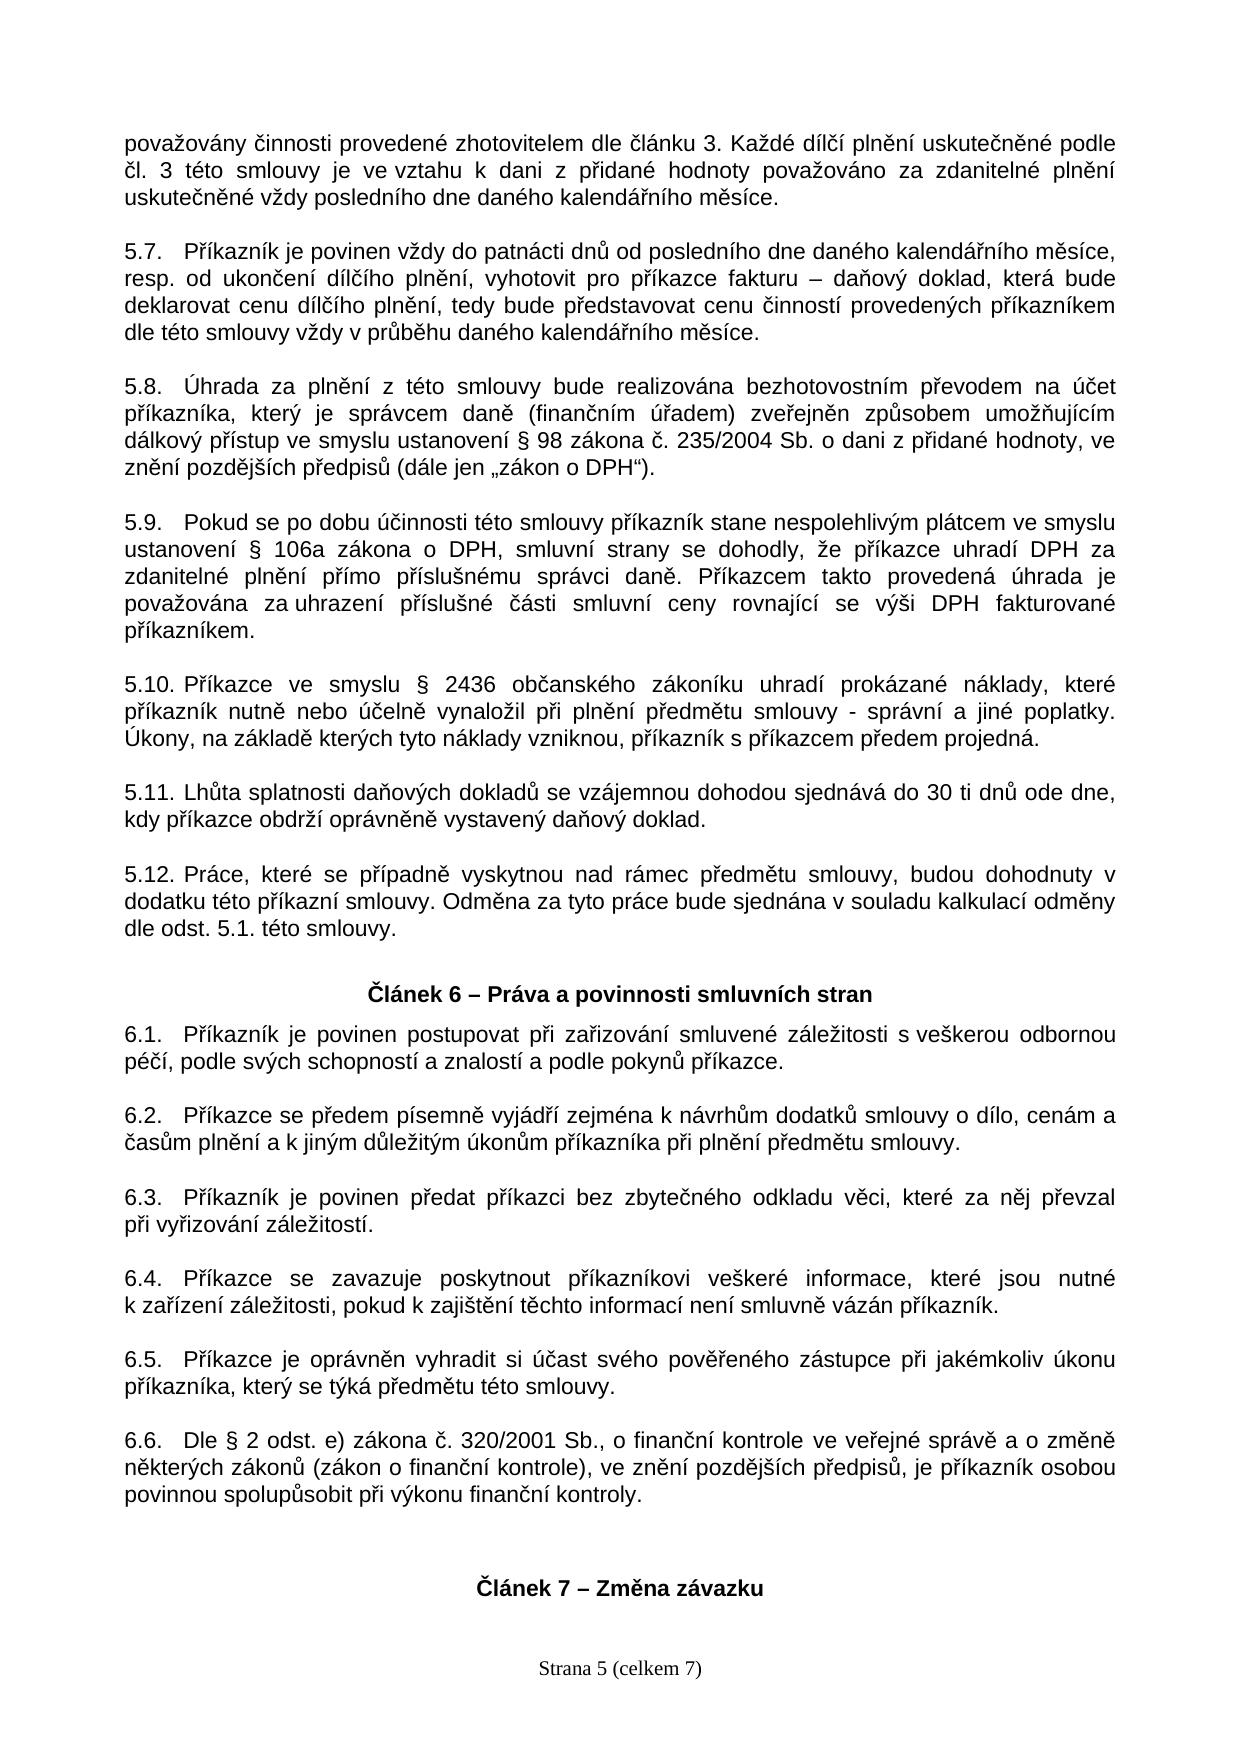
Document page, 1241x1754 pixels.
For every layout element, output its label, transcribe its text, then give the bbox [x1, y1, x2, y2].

list Příkazník je povinen postupovat při zařizování smluvené záležitosti s veškerou odbornou péčí, podle svých schopností a znalostí a podle pokynů příkazce. [124, 1021, 1116, 1075]
list Dle § 2 odst. e) zákona č. 320/2001 Sb., o finanční kontrole ve veřejné správě a o změně některých zákonů (zákon o finanční kontrole), ve znění pozdějších předpisů, je příkazník osobou povinnou spolupůsobit při výkonu finanční kontroly. [124, 1427, 1116, 1508]
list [124, 130, 1116, 211]
text Článek 7 – Změna závazku [124, 1575, 1116, 1602]
list Příkazce je oprávněn vyhradit si účast svého pověřeného zástupce při jakémkoliv úkonu příkazníka, který se týká předmětu této smlouvy. [124, 1346, 1116, 1400]
list Příkazce ve smyslu § 2436 občanského zákoníku uhradí prokázané náklady, které příkazník nutně nebo účelně vynaložil při plnění předmětu smlouvy - správní a jiné poplatky. Úkony, na základě kterých tyto náklady vzniknou, příkazník s příkazcem předem projedná. [124, 671, 1116, 752]
list Práce, které se případně vyskytnou nad rámec předmětu smlouvy, budou dohodnuty v dodatku této příkazní smlouvy. Odměna za tyto práce bude sjednána v souladu kalkulací odměny dle odst. 5.1. této smlouvy. [124, 860, 1116, 942]
list Příkazce se předem písemně vyjádří zejména k návrhům dodatků smlouvy o dílo, cenám a časům plnění a k jiným důležitým úkonům příkazníka při plnění předmětu smlouvy. [124, 1102, 1116, 1156]
list Příkazník je povinen předat příkazci bez zbytečného odkladu věci, které za něj převzal při vyřizování záležitostí. [124, 1183, 1116, 1237]
list Příkazník je povinen vždy do patnácti dnů od posledního dne daného kalendářního měsíce, resp. od ukončení dílčího plnění, vyhotovit pro příkazce fakturu – daňový doklad, která bude deklarovat cenu dílčího plnění, tedy bude představovat cenu činností provedených příkazníkem dle této smlouvy vždy v průběhu daného kalendářního měsíce. [124, 237, 1116, 346]
list Úhrada za plnění z této smlouvy bude realizována bezhotovostním převodem na účet příkazníka, který je správcem daně (finančním úřadem) zveřejněn způsobem umožňujícím dálkový přístup ve smyslu ustanovení § 98 zákona č. 235/2004 Sb. o dani z přidané hodnoty, ve znění pozdějších předpisů (dále jen „zákon o DPH“). [124, 373, 1116, 481]
text Článek 6 – Práva a povinnosti smluvních stran [124, 981, 1116, 1008]
list Příkazce se zavazuje poskytnout příkazníkovi veškeré informace, které jsou nutné k zařízení záležitosti, pokud k zajištění těchto informací není smluvně vázán příkazník. [124, 1264, 1116, 1319]
list Lhůta splatnosti daňových dokladů se vzájemnou dohodou sjednává do 30 ti dnů ode dne, kdy příkazce obdrží oprávněně vystavený daňový doklad. [124, 779, 1116, 833]
list Pokud se po dobu účinnosti této smlouvy příkazník stane nespolehlivým plátcem ve smyslu ustanovení § 106a zákona o DPH, smluvní strany se dohodly, že příkazce uhradí DPH za zdanitelné plnění přímo příslušnému správci daně. Příkazcem takto provedená úhrada je považována za uhrazení příslušné části smluvní ceny rovnající se výši DPH fakturované příkazníkem. [124, 508, 1116, 644]
